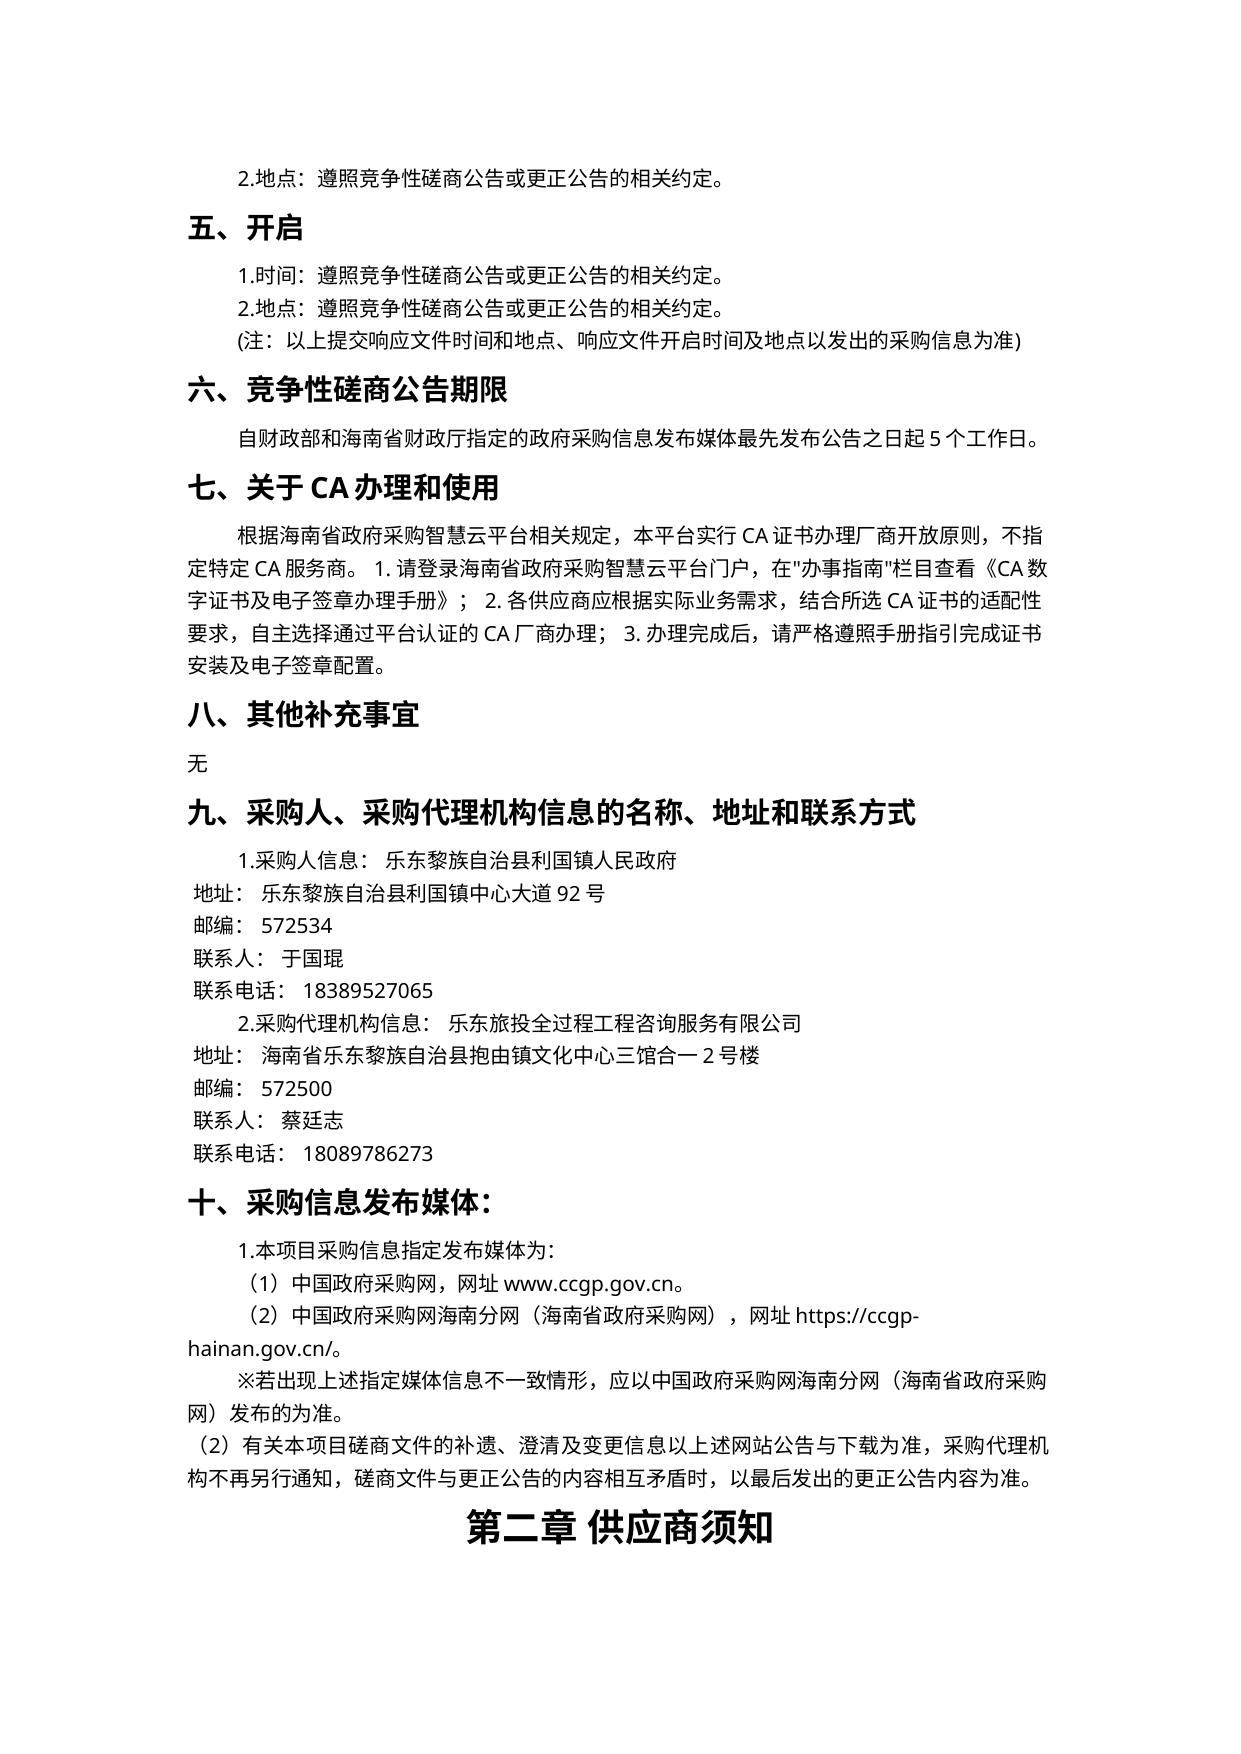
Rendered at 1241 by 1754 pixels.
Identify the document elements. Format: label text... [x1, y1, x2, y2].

text 2.采购代理机构信息： 乐东旅投全过程工程咨询服务有限公司 [187, 1007, 1053, 1039]
text 联系电话： 18089786273 [187, 1137, 1053, 1169]
text 1.本项目采购信息指定发布媒体为： [187, 1234, 1053, 1267]
text 联系人： 蔡廷志 [187, 1104, 1053, 1137]
text 九、采购人、采购代理机构信息的名称、地址和联系方式 [187, 779, 1053, 844]
text 邮编： 572534 [187, 909, 1053, 942]
text 2.地点：遵照竞争性磋商公告或更正公告的相关约定。 [187, 292, 1053, 324]
text 地址： 海南省乐东黎族自治县抱由镇文化中心三馆合一2号楼 [187, 1039, 1053, 1072]
text （1）中国政府采购网，网址www.ccgp.gov.cn。 [187, 1267, 1053, 1299]
text 自财政部和海南省财政厅指定的政府采购信息发布媒体最先发布公告之日起5个工作日。 [187, 422, 1053, 454]
text （2）中国政府采购网海南分网（海南省政府采购网），网址https://ccgp-hainan.gov.cn/。 [187, 1299, 1053, 1364]
text ※若出现上述指定媒体信息不一致情形，应以中国政府采购网海南分网（海南省政府采购网）发布的为准。 [187, 1364, 1053, 1429]
text 联系人： 于国琨 [187, 942, 1053, 974]
text 六、竞争性磋商公告期限 [187, 357, 1053, 422]
text 无 [187, 747, 1053, 779]
text 2.地点：遵照竞争性磋商公告或更正公告的相关约定。 [187, 162, 1053, 194]
text 八、其他补充事宜 [187, 682, 1053, 747]
text 七、关于CA办理和使用 [187, 454, 1053, 519]
text 五、开启 [187, 194, 1053, 259]
text 联系电话： 18389527065 [187, 974, 1053, 1007]
text 根据海南省政府采购智慧云平台相关规定，本平台实行CA证书办理厂商开放原则，不指定特定CA服务商。 1. 请登录海南省政府采购智慧云平台门户，在"办事指南"栏目查看《CA数字证书及电子签章办理手册》； 2. 各供应商应根据实际业务需求，结合所选CA证书的适配性要求，自主选择通过平台认证的CA厂商办理； 3. 办理完成后，请严格遵照手册指引完成证书安装及电子签章配置。 [187, 519, 1053, 682]
text 第二章 供应商须知 [187, 1494, 1053, 1559]
text 1.时间：遵照竞争性磋商公告或更正公告的相关约定。 [187, 259, 1053, 292]
text (注：以上提交响应文件时间和地点、响应文件开启时间及地点以发出的采购信息为准) [187, 324, 1053, 357]
text （2）有关本项目磋商文件的补遗、澄清及变更信息以上述网站公告与下载为准，采购代理机构不再另行通知，磋商文件与更正公告的内容相互矛盾时，以最后发出的更正公告内容为准。 [187, 1429, 1053, 1494]
text 地址： 乐东黎族自治县利国镇中心大道92号 [187, 877, 1053, 909]
text 邮编： 572500 [187, 1072, 1053, 1104]
text 十、采购信息发布媒体： [187, 1169, 1053, 1234]
text 1.采购人信息： 乐东黎族自治县利国镇人民政府 [187, 844, 1053, 877]
